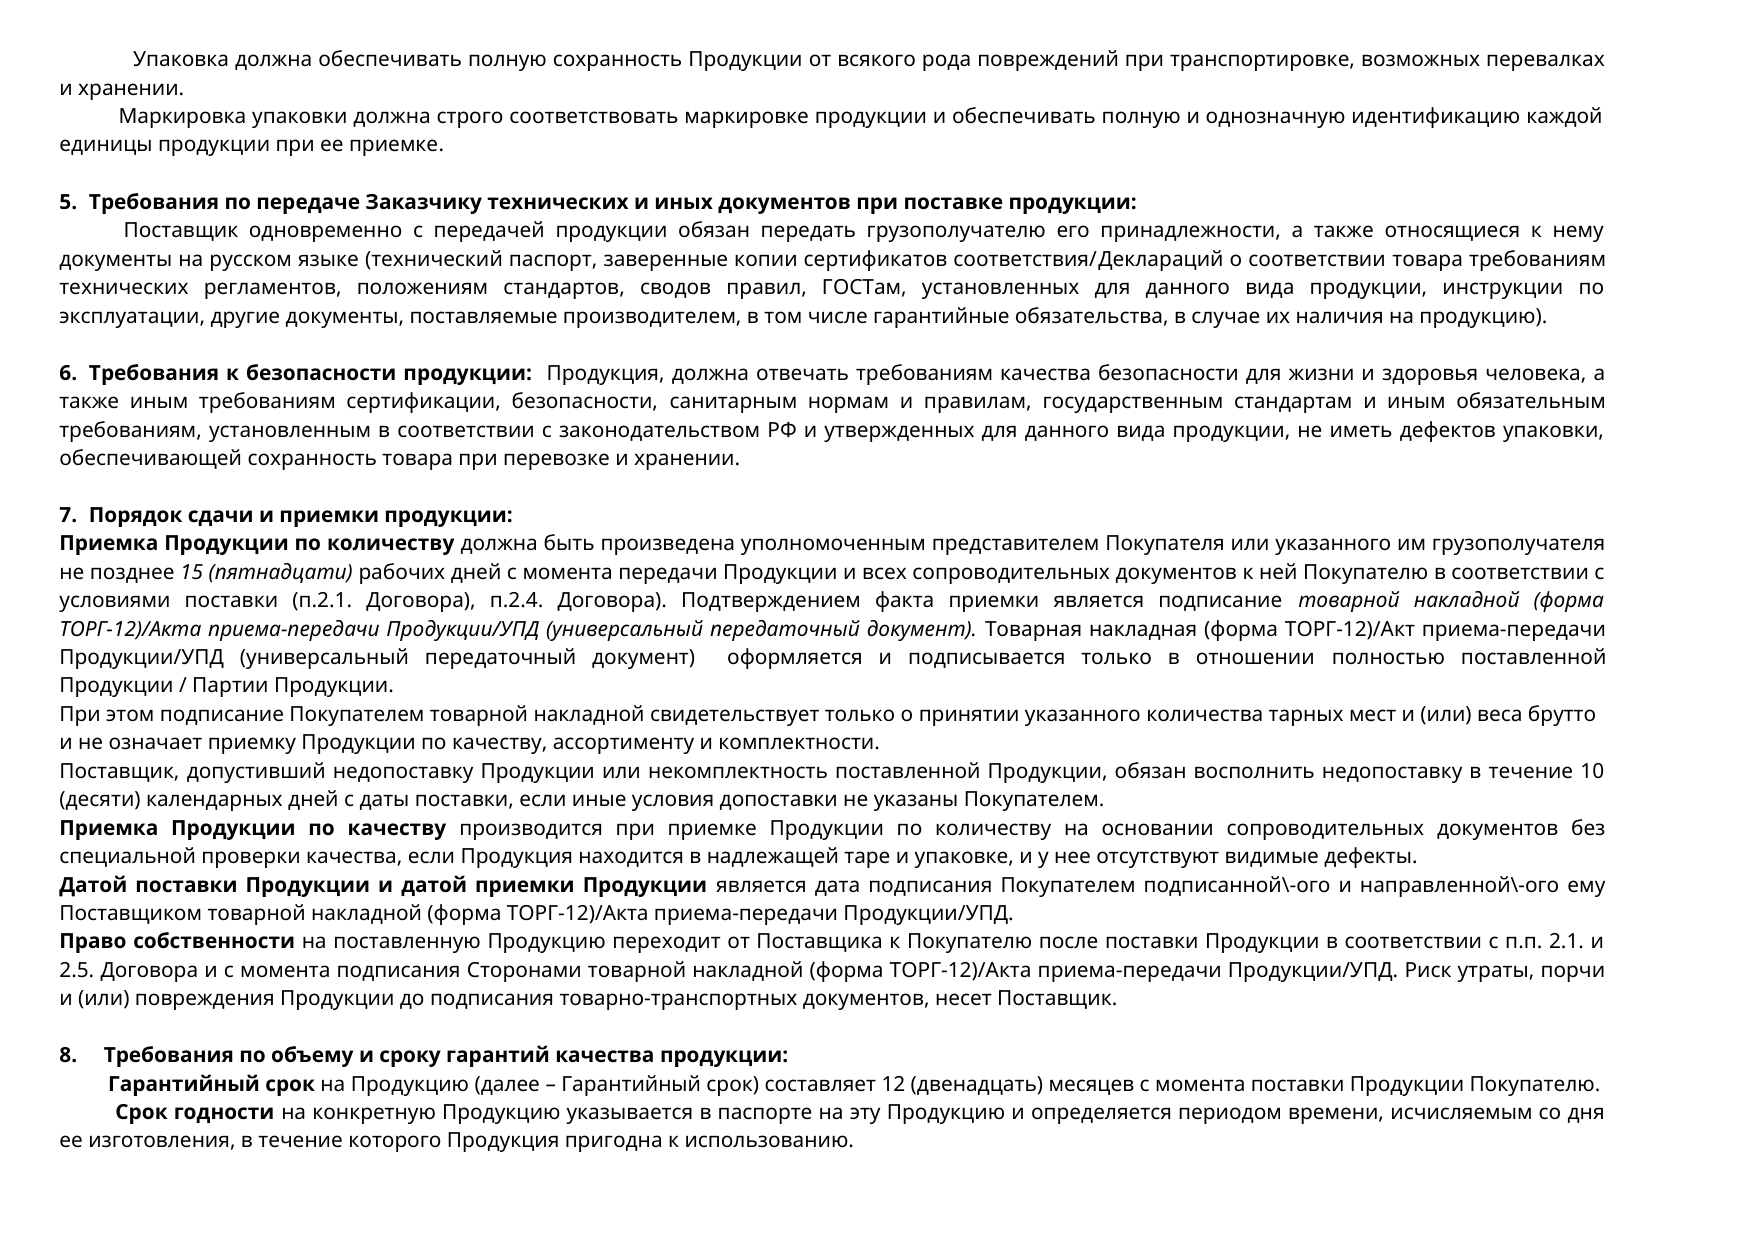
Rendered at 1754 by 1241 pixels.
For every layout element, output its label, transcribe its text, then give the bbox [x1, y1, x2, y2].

list Порядок сдачи и приемки продукции: [59, 500, 1606, 528]
list При этом подписание Покупателем товарной накладной свидетельствует только о принятии указанного количества тарных мест и (или) веса брутто и не означает приемку Продукции по качеству, ассортименту и комплектности. [59, 699, 1606, 756]
text Срок годности на конкретную Продукцию указывается в паспорте на эту Продукцию и определяется периодом времени, исчисляемым со дня ее изготовления, в течение которого Продукция пригодна к использованию. [59, 1097, 1606, 1154]
list Требования к безопасности продукции: Продукция, должна отвечать требованиям качества безопасности для жизни и здоровья человека, а также иным требованиям сертификации, безопасности, санитарным нормам и правилам, государственным стандартам и иным обязательным требованиям, установленным в соответствии с законодательством РФ и утвержденных для данного вида продукции, не иметь дефектов упаковки, обеспечивающей сохранность товара при перевозке и хранении. [59, 358, 1606, 472]
text Упаковка должна обеспечивать полную сохранность Продукции от всякого рода повреждений при транспортировке, возможных перевалках и хранении. [59, 44, 1606, 101]
list Поставщик одновременно с передачей продукции обязан передать грузополучателю его принадлежности, а также относящиеся к нему документы на русском языке (технический паспорт, заверенные копии сертификатов соответствия/Деклараций о соответствии товара требованиям технических регламентов, положениям стандартов, сводов правил, ГОСТам, установленных для данного вида продукции, инструкции по эксплуатации, другие документы, поставляемые производителем, в том числе гарантийные обязательства, в случае их наличия на продукцию). [59, 216, 1606, 329]
text Право собственности на поставленную Продукцию переходит от Поставщика к Покупателю после поставки Продукции в соответствии с п.п. 2.1. и 2.5. Договора и с момента подписания Сторонами товарной накладной (форма ТОРГ-12)/Акта приема-передачи Продукции/УПД. Риск утраты, порчи и (или) повреждения Продукции до подписания товарно-транспортных документов, несет Поставщик. [59, 927, 1606, 1012]
text Датой поставки Продукции и датой приемки Продукции является дата подписания Покупателем подписанной\-ого и направленной\-ого ему Поставщиком товарной накладной (форма ТОРГ-12)/Акта приема-передачи Продукции/УПД. [59, 870, 1606, 927]
list Поставщик, допустивший недопоставку Продукции или некомплектность поставленной Продукции, обязан восполнить недопоставку в течение 10 (десяти) календарных дней с даты поставки, если иные условия допоставки не указаны Покупателем. [59, 756, 1606, 813]
list Приемка Продукции по качеству производится при приемке Продукции по количеству на основании сопроводительных документов без специальной проверки качества, если Продукция находится в надлежащей таре и упаковке, и у нее отсутствуют видимые дефекты. [59, 813, 1606, 870]
list Требования по объему и сроку гарантий качества продукции: Гарантийный срок на Продукцию (далее – Гарантийный срок) составляет 12 (двенадцать) месяцев с момента поставки Продукции Покупателю. [59, 1040, 1606, 1097]
list Требования по передаче Заказчику технических и иных документов при поставке продукции: [59, 187, 1606, 216]
text Маркировка упаковки должна строго соответствовать маркировке продукции и обеспечивать полную и однозначную идентификацию каждой единицы продукции при ее приемке. [59, 101, 1606, 158]
list Приемка Продукции по количеству должна быть произведена уполномоченным представителем Покупателя или указанного им грузополучателя не позднее 15 (пятнадцати) рабочих дней с момента передачи Продукции и всех сопроводительных документов к ней Покупателю в соответствии с условиями поставки (п.2.1. Договора), п.2.4. Договора). Подтверждением факта приемки является подписание товарной накладной (форма ТОРГ-12)/Акта приема-передачи Продукции/УПД (универсальный передаточный документ). Товарная накладная (форма ТОРГ-12)/Акт приема-передачи Продукции/УПД (универсальный передаточный документ) оформляется и подписывается только в отношении полностью поставленной Продукции / Партии Продукции. [59, 528, 1606, 699]
